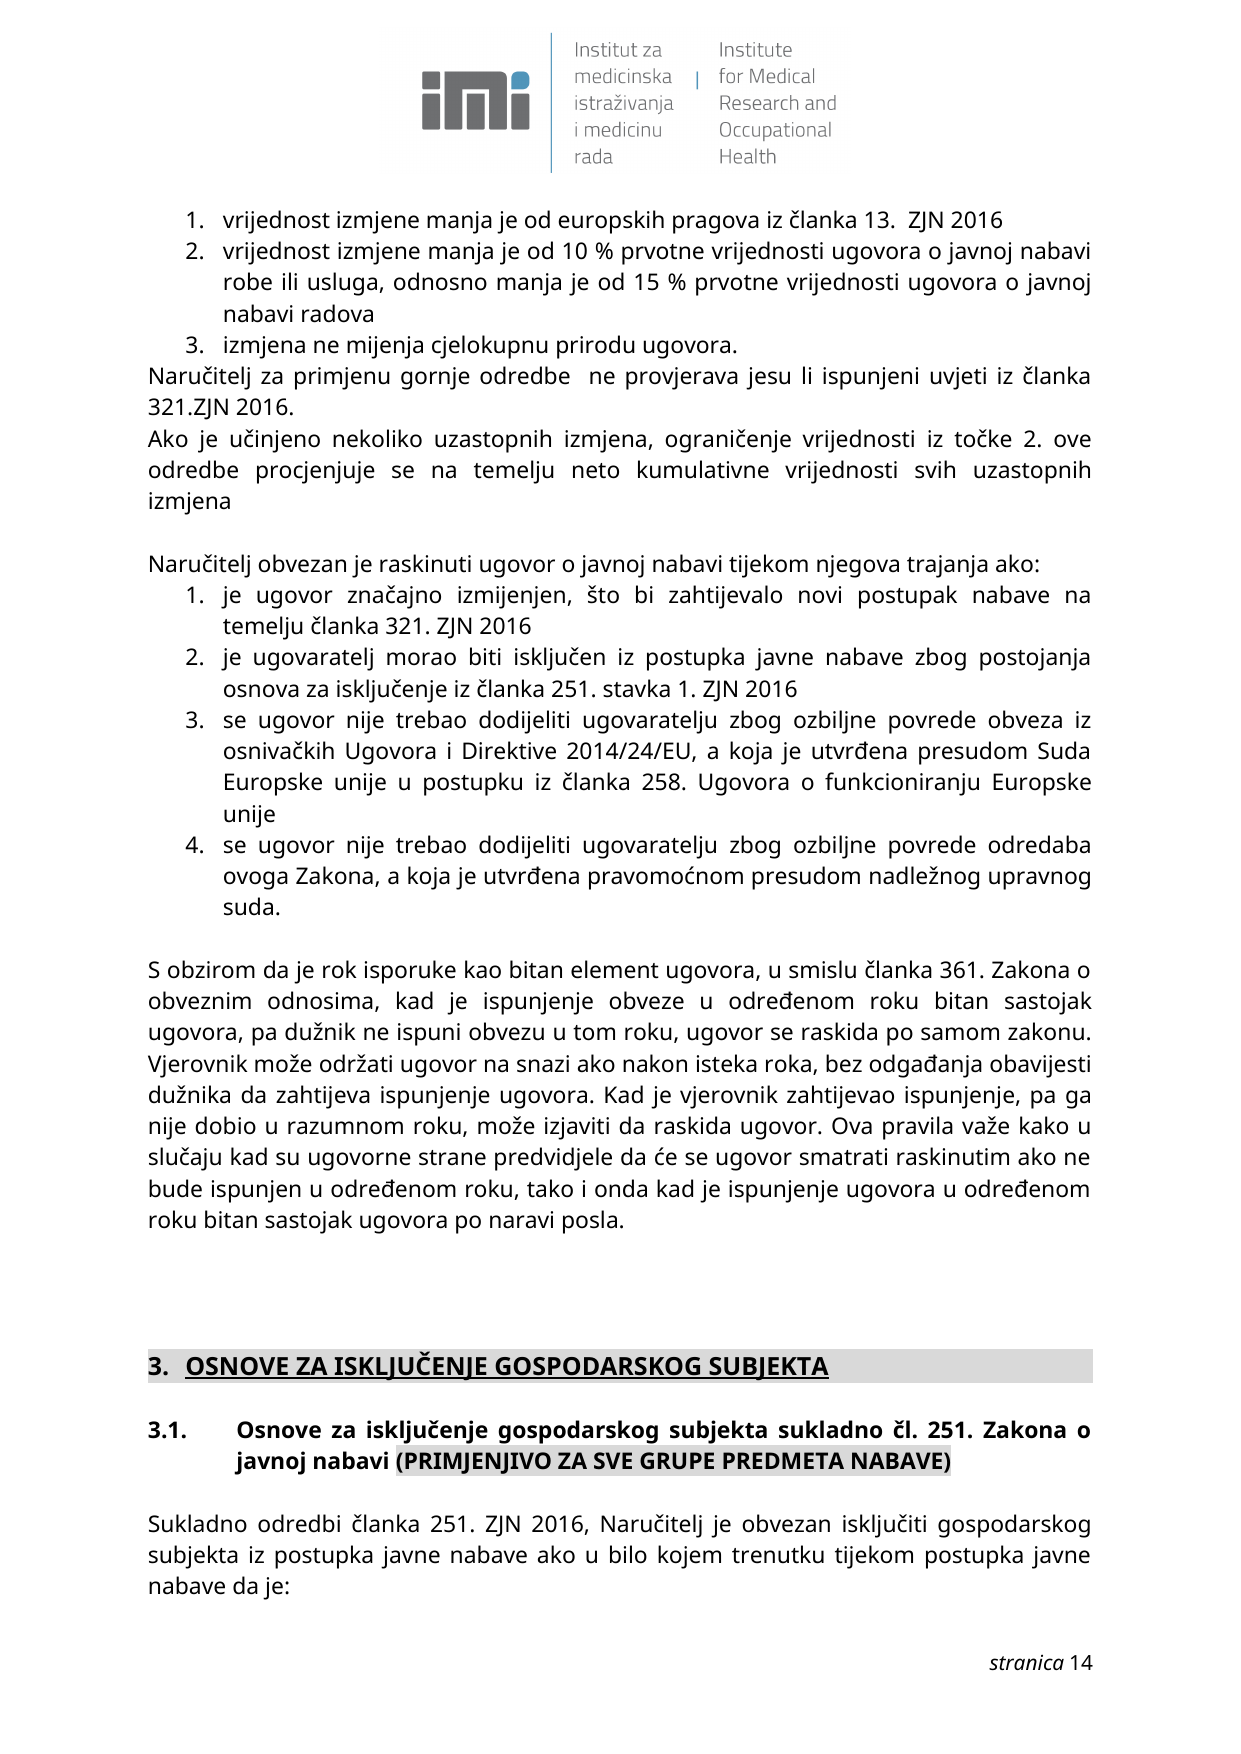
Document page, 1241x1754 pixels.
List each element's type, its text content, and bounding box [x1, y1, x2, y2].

text Ako je učinjeno nekoliko uzastopnih izmjena, ograničenje vrijednosti iz točke 2. ove odredbe procjenjuje se na temelju neto kumulativne vrijednosti svih uzastopnih izmjena [148, 423, 1093, 516]
list OSNOVE ZA ISKLJUČENJE GOSPODARSKOG SUBJEKTA [148, 1349, 1093, 1383]
list se ugovor nije trebao dodijeliti ugovaratelju zbog ozbiljne povrede odredaba ovoga Zakona, a koja je utvrđena pravomoćnom presudom nadležnog upravnog suda. [185, 829, 1093, 923]
list Osnove za isključenje gospodarskog subjekta sukladno čl. 251. Zakona o javnoj nabavi (PRIMJENJIVO ZA SVE GRUPE PREDMETA NABAVE) [148, 1414, 1093, 1476]
picture [378, 27, 851, 174]
text Sukladno odredbi članka 251. ZJN 2016, Naručitelj je obvezan isključiti gospodarskog subjekta iz postupka javne nabave ako u bilo kojem trenutku tijekom postupka javne nabave da je: [148, 1508, 1093, 1601]
text Naručitelj obvezan je raskinuti ugovor o javnoj nabavi tijekom njegova trajanja ako: [148, 548, 1093, 579]
text S obzirom da je rok isporuke kao bitan element ugovora, u smislu članka 361. Zakona o obveznim odnosima, kad je ispunjenje obveze u određenom roku bitan sastojak ugovora, pa dužnik ne ispuni obvezu u tom roku, ugovor se raskida po samom zakonu. Vjerovnik može održati ugovor na snazi ako nakon isteka roka, bez odgađanja obavijesti dužnika da zahtijeva ispunjenje ugovora. Kad je vjerovnik zahtijevao ispunjenje, pa ga nije dobio u razumnom roku, može izjaviti da raskida ugovor. Ova pravila važe kako u slučaju kad su ugovorne strane predvidjele da će se ugovor smatrati raskinutim ako ne bude ispunjen u određenom roku, tako i onda kad je ispunjenje ugovora u određenom roku bitan sastojak ugovora po naravi posla. [148, 954, 1093, 1235]
list se ugovor nije trebao dodijeliti ugovaratelju zbog ozbiljne povrede obveza iz osnivačkih Ugovora i Direktive 2014/24/EU, a koja je utvrđena presudom Suda Europske unije u postupku iz članka 258. Ugovora o funkcioniranju Europske unije [185, 704, 1093, 829]
list izmjena ne mijenja cjelokupnu prirodu ugovora. [185, 329, 1093, 360]
text Naručitelj za primjenu gornje odredbe ne provjerava jesu li ispunjeni uvjeti iz članka 321.ZJN 2016. [148, 360, 1093, 423]
list je ugovaratelj morao biti isključen iz postupka javne nabave zbog postojanja osnova za isključenje iz članka 251. stavka 1. ZJN 2016 [185, 641, 1093, 704]
list je ugovor značajno izmijenjen, što bi zahtijevalo novi postupak nabave na temelju članka 321. ZJN 2016 [185, 579, 1093, 641]
list vrijednost izmjene manja je od europskih pragova iz članka 13. ZJN 2016 [185, 204, 1093, 235]
list vrijednost izmjene manja je od 10 % prvotne vrijednosti ugovora o javnoj nabavi robe ili usluga, odnosno manja je od 15 % prvotne vrijednosti ugovora o javnoj nabavi radova [185, 235, 1093, 329]
